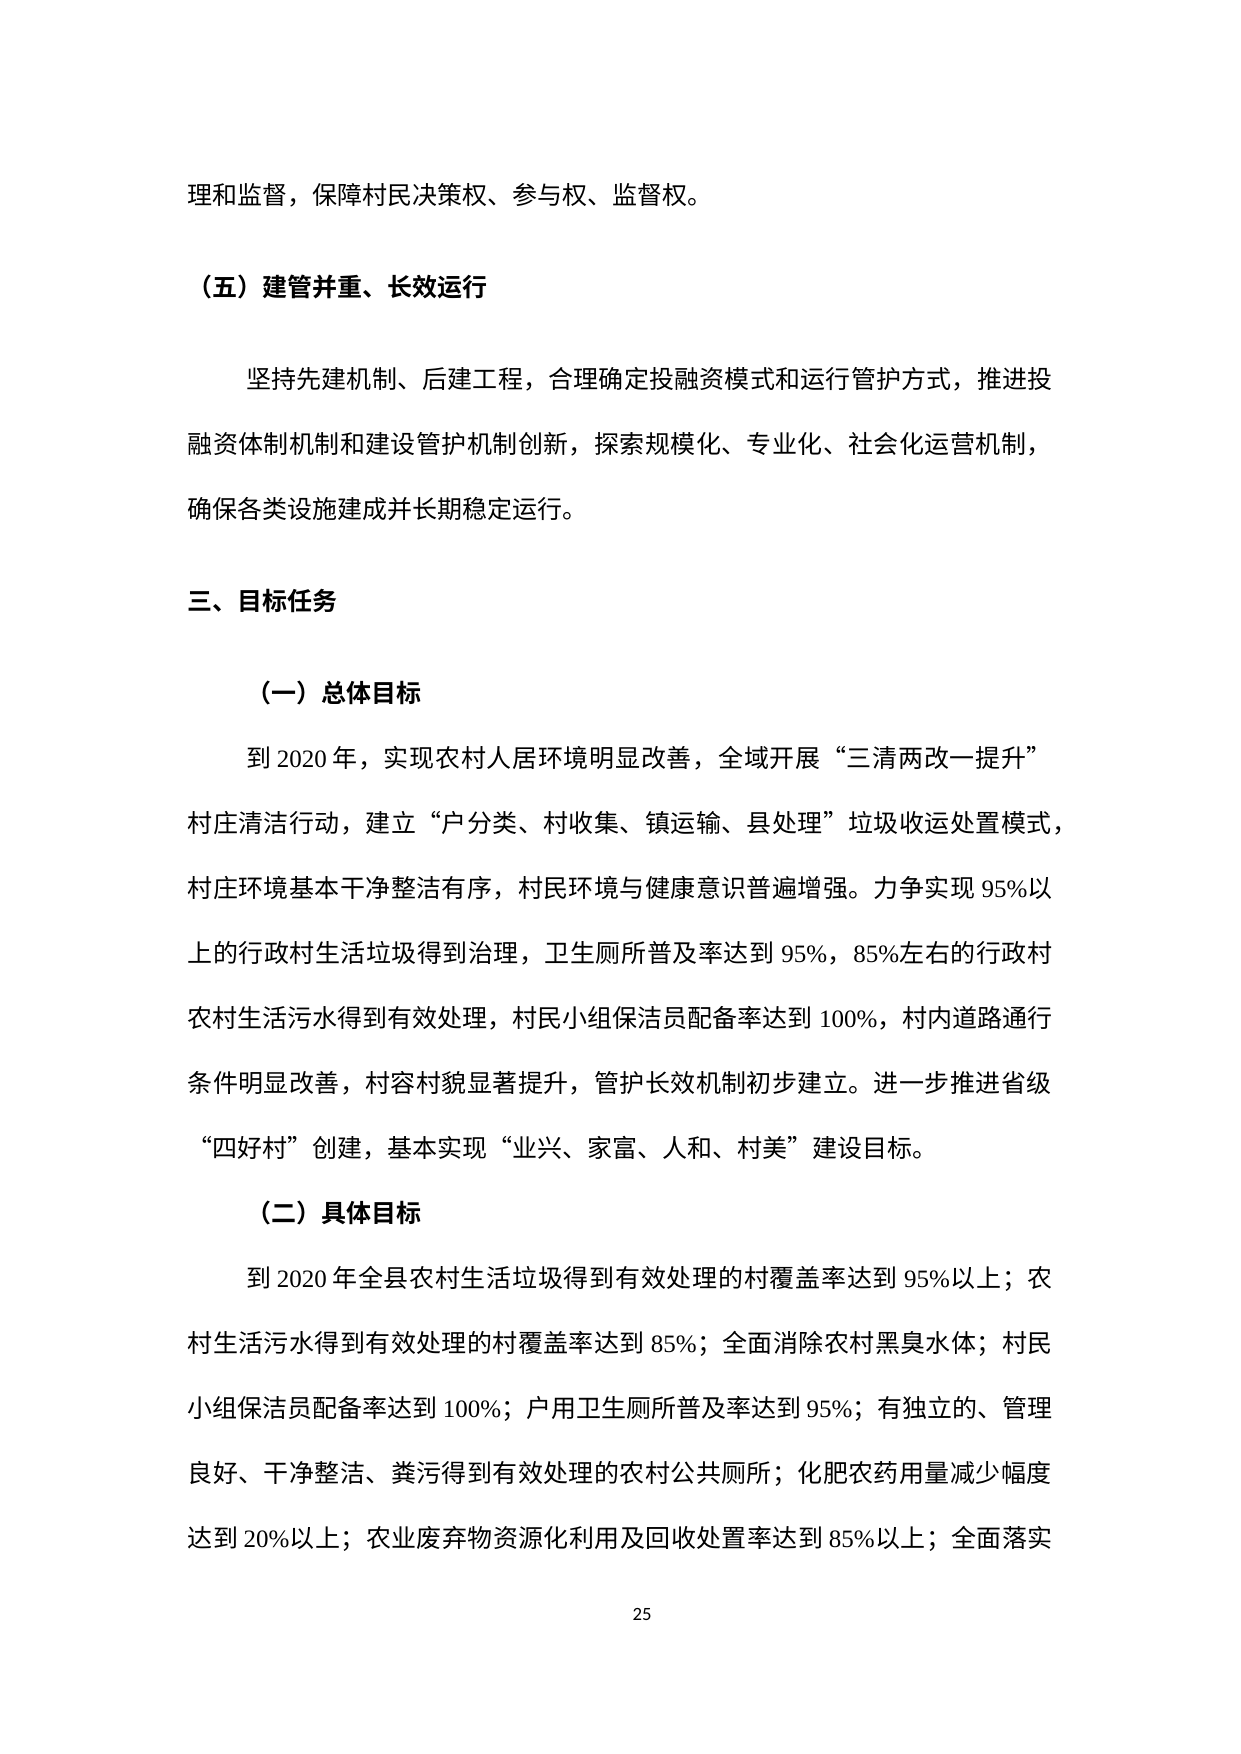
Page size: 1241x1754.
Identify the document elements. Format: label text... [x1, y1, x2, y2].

subtitle （五）建管并重、长效运行 [187, 253, 1053, 318]
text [187, 161, 1053, 226]
text （一）总体目标 [187, 659, 1053, 724]
subtitle 三、目标任务 [187, 567, 1053, 632]
text 到2020年，实现农村人居环境明显改善，全域开展“三清两改一提升”村庄清洁行动，建立“户分类、村收集、镇运输、县处理”垃圾收运处置模式，村庄环境基本干净整洁有序，村民环境与健康意识普遍增强。力争实现95%以上的行政村生活垃圾得到治理，卫生厕所普及率达到95%，85%左右的行政村农村生活污水得到有效处理，村民小组保洁员配备率达到100%，村内道路通行条件明显改善，村容村貌显著提升，管护长效机制初步建立。进一步推进省级“四好村”创建，基本实现“业兴、家富、人和、村美”建设目标。 [187, 724, 1053, 1179]
text 坚持先建机制、后建工程，合理确定投融资模式和运行管护方式，推进投融资体制机制和建设管护机制创新，探索规模化、专业化、社会化运营机制，确保各类设施建成并长期稳定运行。 [187, 345, 1053, 540]
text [187, 1244, 1053, 1569]
text （二）具体目标 [187, 1179, 1053, 1244]
